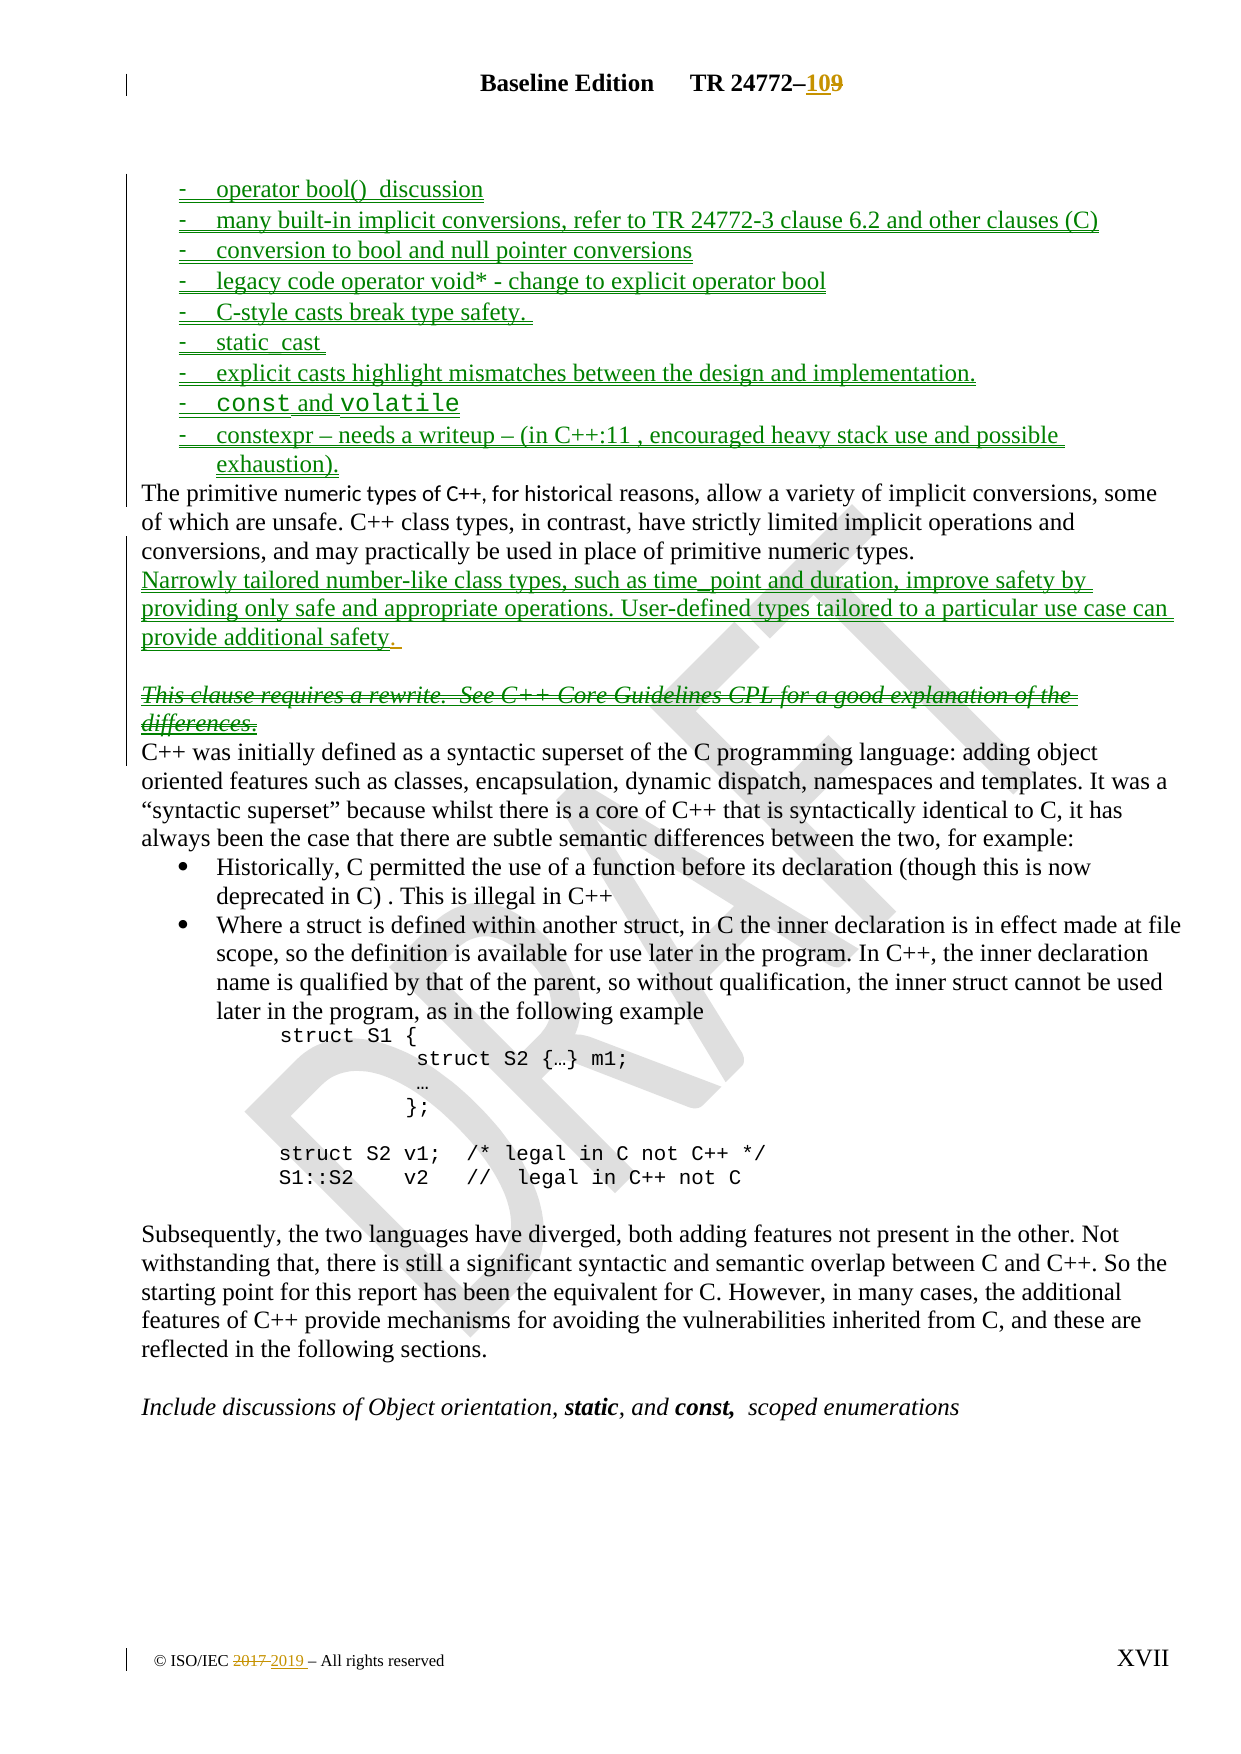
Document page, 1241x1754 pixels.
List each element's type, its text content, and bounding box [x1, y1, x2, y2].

list Historically, C permitted the use of a function before its declaration (though this is now deprecated in C) . This is illegal in C++ [178, 852, 1182, 910]
list Where a struct is defined within another struct, in C the inner declaration is in effect made at file scope, so the definition is available for use later in the program. In C++, the inner declaration name is qualified by that of the parent, so without qualification, the inner struct cannot be used later in the program, as in the following example [178, 910, 1182, 1025]
text … [178, 1072, 1182, 1096]
text C++ was initially defined as a syntactic superset of the C programming language: adding object oriented features such as classes, encapsulation, dynamic dispatch, namespaces and templates. It was a “syntactic superset” because whilst there is a core of C++ that is syntactically identical to C, it has always been the case that there are subtle semantic differences between the two, for example: [141, 737, 1182, 852]
text struct S1 { [253, 1025, 1182, 1048]
text struct S2 v1; /* legal in C not C++ */ [141, 1143, 1182, 1167]
text }; [388, 1096, 1182, 1119]
text struct S2 {…} m1; [178, 1048, 1182, 1072]
text Subsequently, the two languages have diverged, both adding features not present in the other. Not withstanding that, there is still a significant syntactic and semantic overlap between C and C++. So the starting point for this report has been the equivalent for C. However, in many cases, the additional features of C++ provide mechanisms for avoiding the vulnerabilities inherited from C, and these are reflected in the following sections. [141, 1219, 1182, 1363]
text S1::S2 v2 // legal in C++ not C [141, 1167, 1182, 1190]
text Include discussions of Object orientation, static, and const, scoped enumerations [141, 1392, 1182, 1420]
